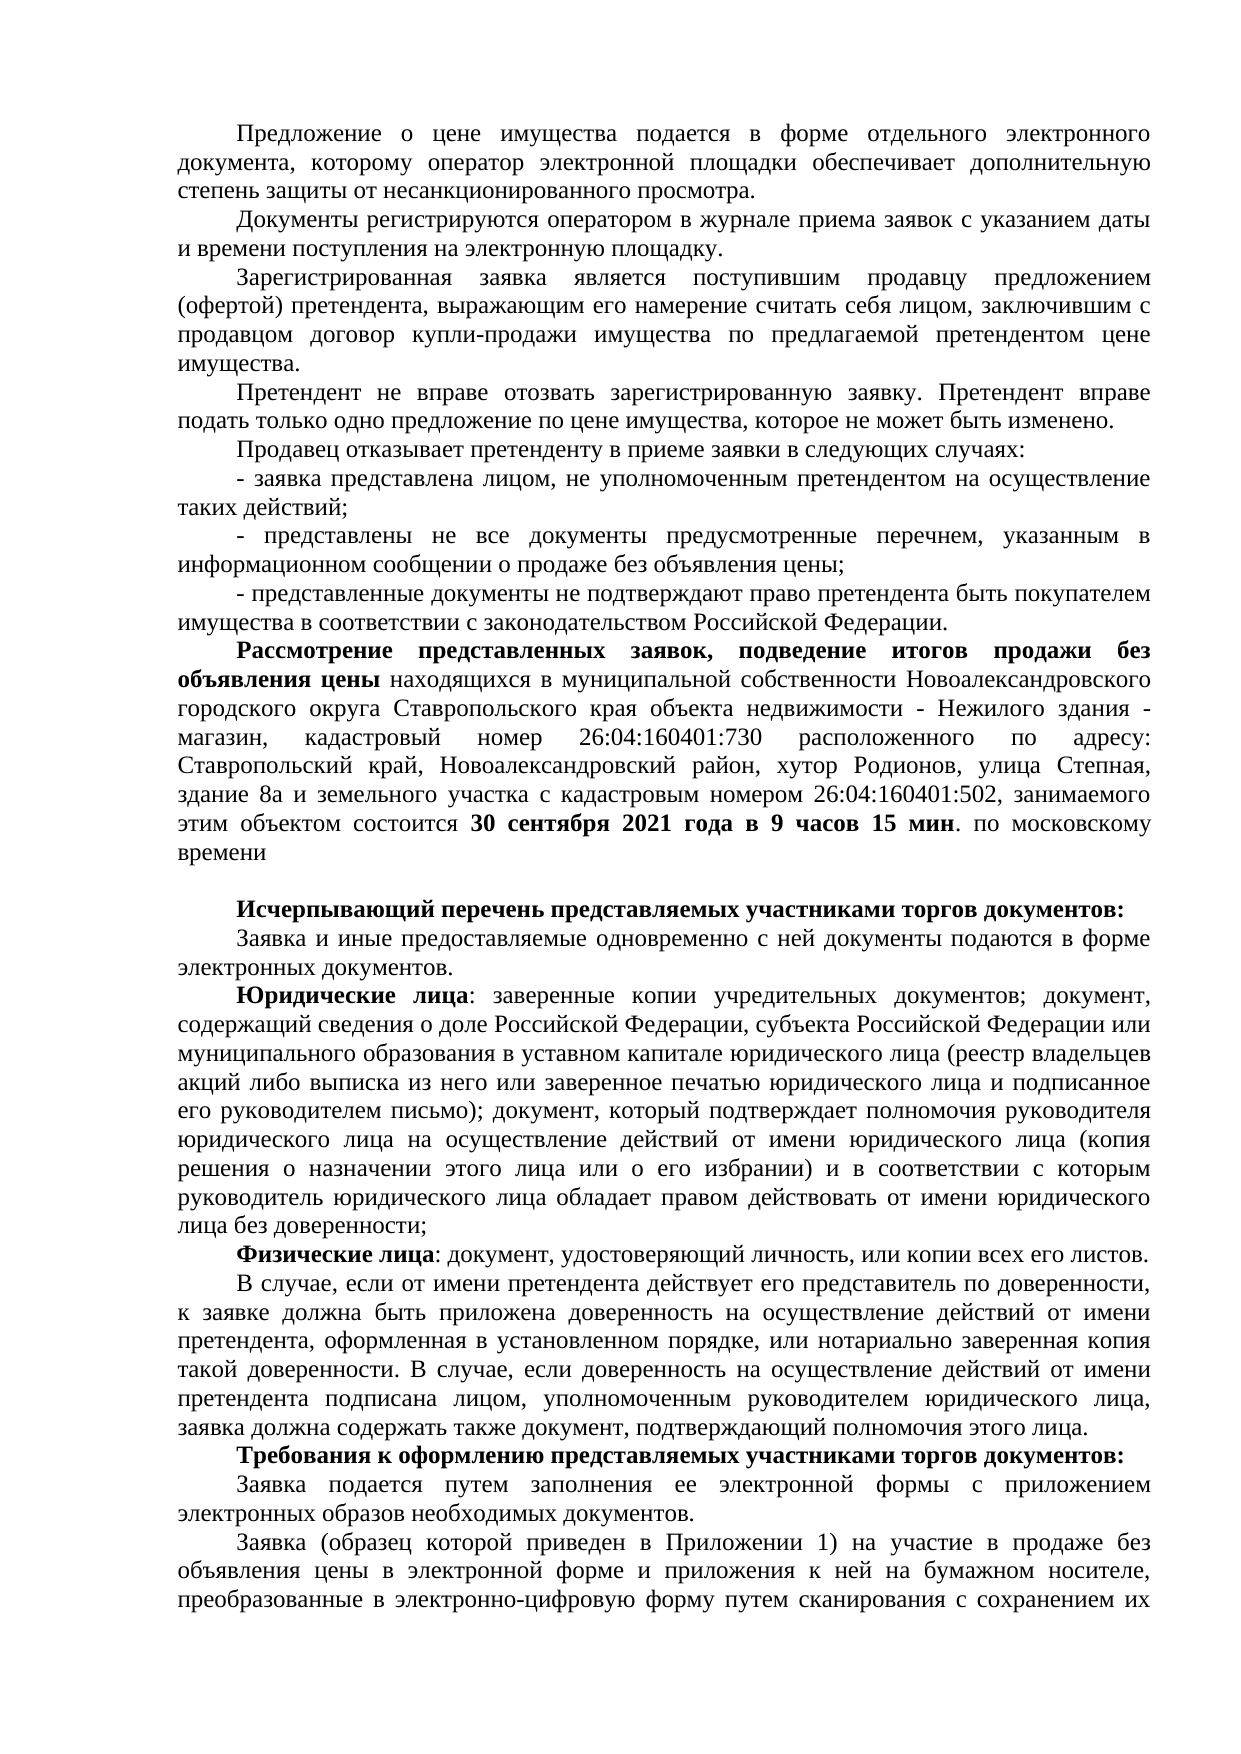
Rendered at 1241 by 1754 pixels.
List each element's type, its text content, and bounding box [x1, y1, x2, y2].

text Физические лица: документ, удостоверяющий личность, или копии всех его листов. [177, 1239, 1152, 1268]
text Заявка подается путем заполнения ее электронной формы с приложением электронных образов необходимых документов. [177, 1469, 1152, 1527]
text Продавец отказывает претенденту в приеме заявки в следующих случаях: [177, 434, 1152, 463]
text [177, 1527, 1152, 1613]
text Зарегистрированная заявка является поступившим продавцу предложением (офертой) претендента, выражающим его намерение считать себя лицом, заключившим с продавцом договор купли-продажи имущества по предлагаемой претендентом цене имущества. [177, 262, 1152, 377]
text - заявка представлена лицом, не уполномоченным претендентом на осуществление таких действий; [177, 463, 1152, 521]
text Юридические лица: заверенные копии учредительных документов; документ, содержащий сведения о доле Российской Федерации, субъекта Российской Федерации или муниципального образования в уставном капитале юридического лица (реестр владельцев акций либо выписка из него или заверенное печатью юридического лица и подписанное его руководителем письмо); документ, который подтверждает полномочия руководителя юридического лица на осуществление действий от имени юридического лица (копия решения о назначении этого лица или о его избрании) и в соответствии с которым руководитель юридического лица обладает правом действовать от имени юридического лица без доверенности; [177, 981, 1152, 1239]
text Документы регистрируются оператором в журнале приема заявок с указанием даты и времени поступления на электронную площадку. [177, 204, 1152, 262]
text Рассмотрение представленных заявок, подведение итогов продажи без объявления цены находящихся в муниципальной собственности Новоалександровского городского округа Ставропольского края объекта недвижимости - Нежилого здания - магазин, кадастровый номер 26:04:160401:730 расположенного по адресу: Ставропольский край, Новоалександровский район, хутор Родионов, улица Степная, здание 8а и земельного участка с кадастровым номером 26:04:160401:502, занимаемого этим объектом состоится 30 сентября 2021 года в 9 часов 15 мин. по московскому времени [177, 636, 1152, 866]
text - представленные документы не подтверждают право претендента быть покупателем имущества в соответствии с законодательством Российской Федерации. [177, 578, 1152, 636]
text В случае, если от имени претендента действует его представитель по доверенности, к заявке должна быть приложена доверенность на осуществление действий от имени претендента, оформленная в установленном порядке, или нотариально заверенная копия такой доверенности. В случае, если доверенность на осуществление действий от имени претендента подписана лицом, уполномоченным руководителем юридического лица, заявка должна содержать также документ, подтверждающий полномочия этого лица. [177, 1268, 1152, 1441]
text - представлены не все документы предусмотренные перечнем, указанным в информационном сообщении о продаже без объявления цены; [177, 521, 1152, 578]
text Требования к оформлению представляемых участниками торгов документов: [177, 1441, 1152, 1469]
text Исчерпывающий перечень представляемых участниками торгов документов: [177, 894, 1152, 923]
text Заявка и иные предоставляемые одновременно с ней документы подаются в форме электронных документов. [177, 923, 1152, 981]
text Претендент не вправе отозвать зарегистрированную заявку. Претендент вправе подать только одно предложение по цене имущества, которое не может быть изменено. [177, 377, 1152, 434]
text Предложение о цене имущества подается в форме отдельного электронного документа, которому оператор электронной площадки обеспечивает дополнительную степень защиты от несанкционированного просмотра. [177, 118, 1152, 204]
